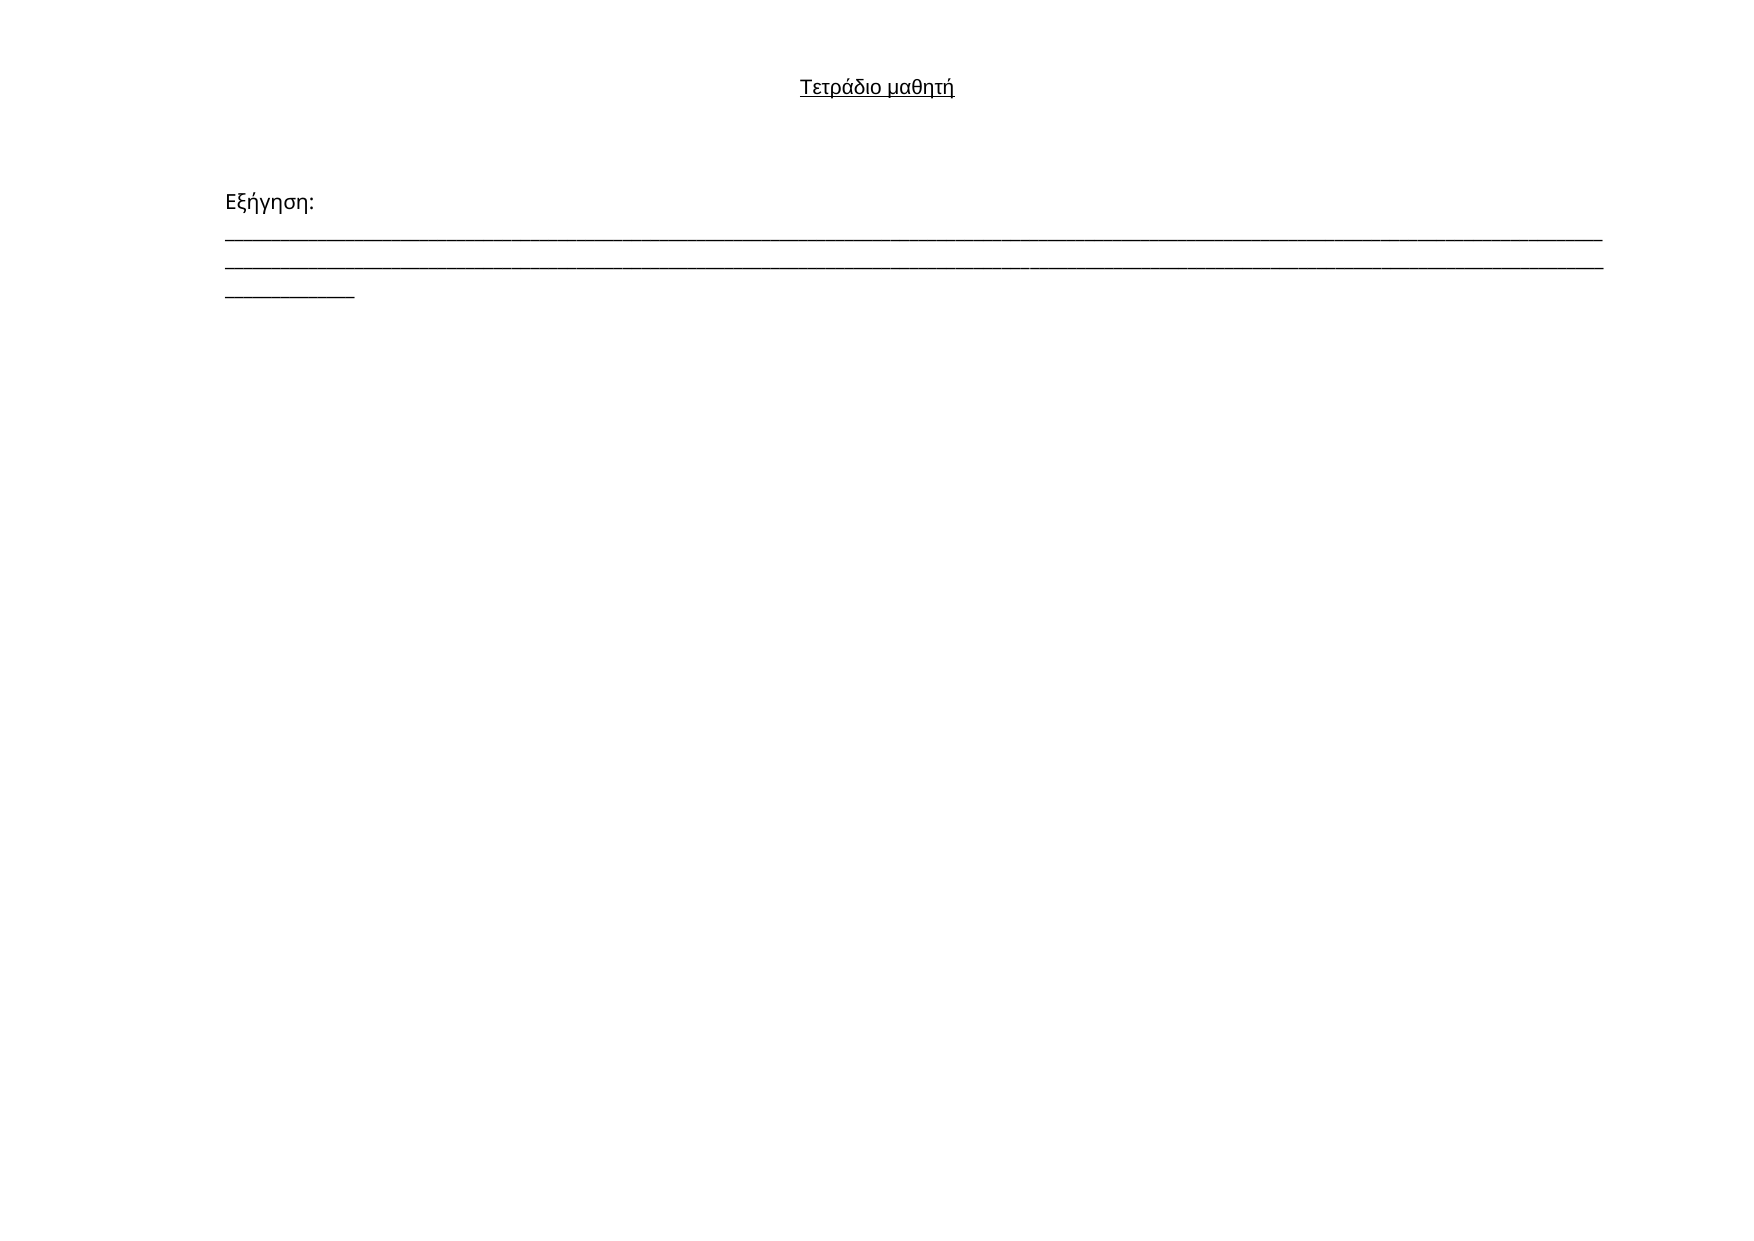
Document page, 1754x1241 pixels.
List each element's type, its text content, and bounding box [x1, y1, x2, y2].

text Εξήγηση: ________________________________________________________________________________________________________________________________________________________________________________________________________________________________________________________________________________________________________________________ [225, 187, 1604, 301]
